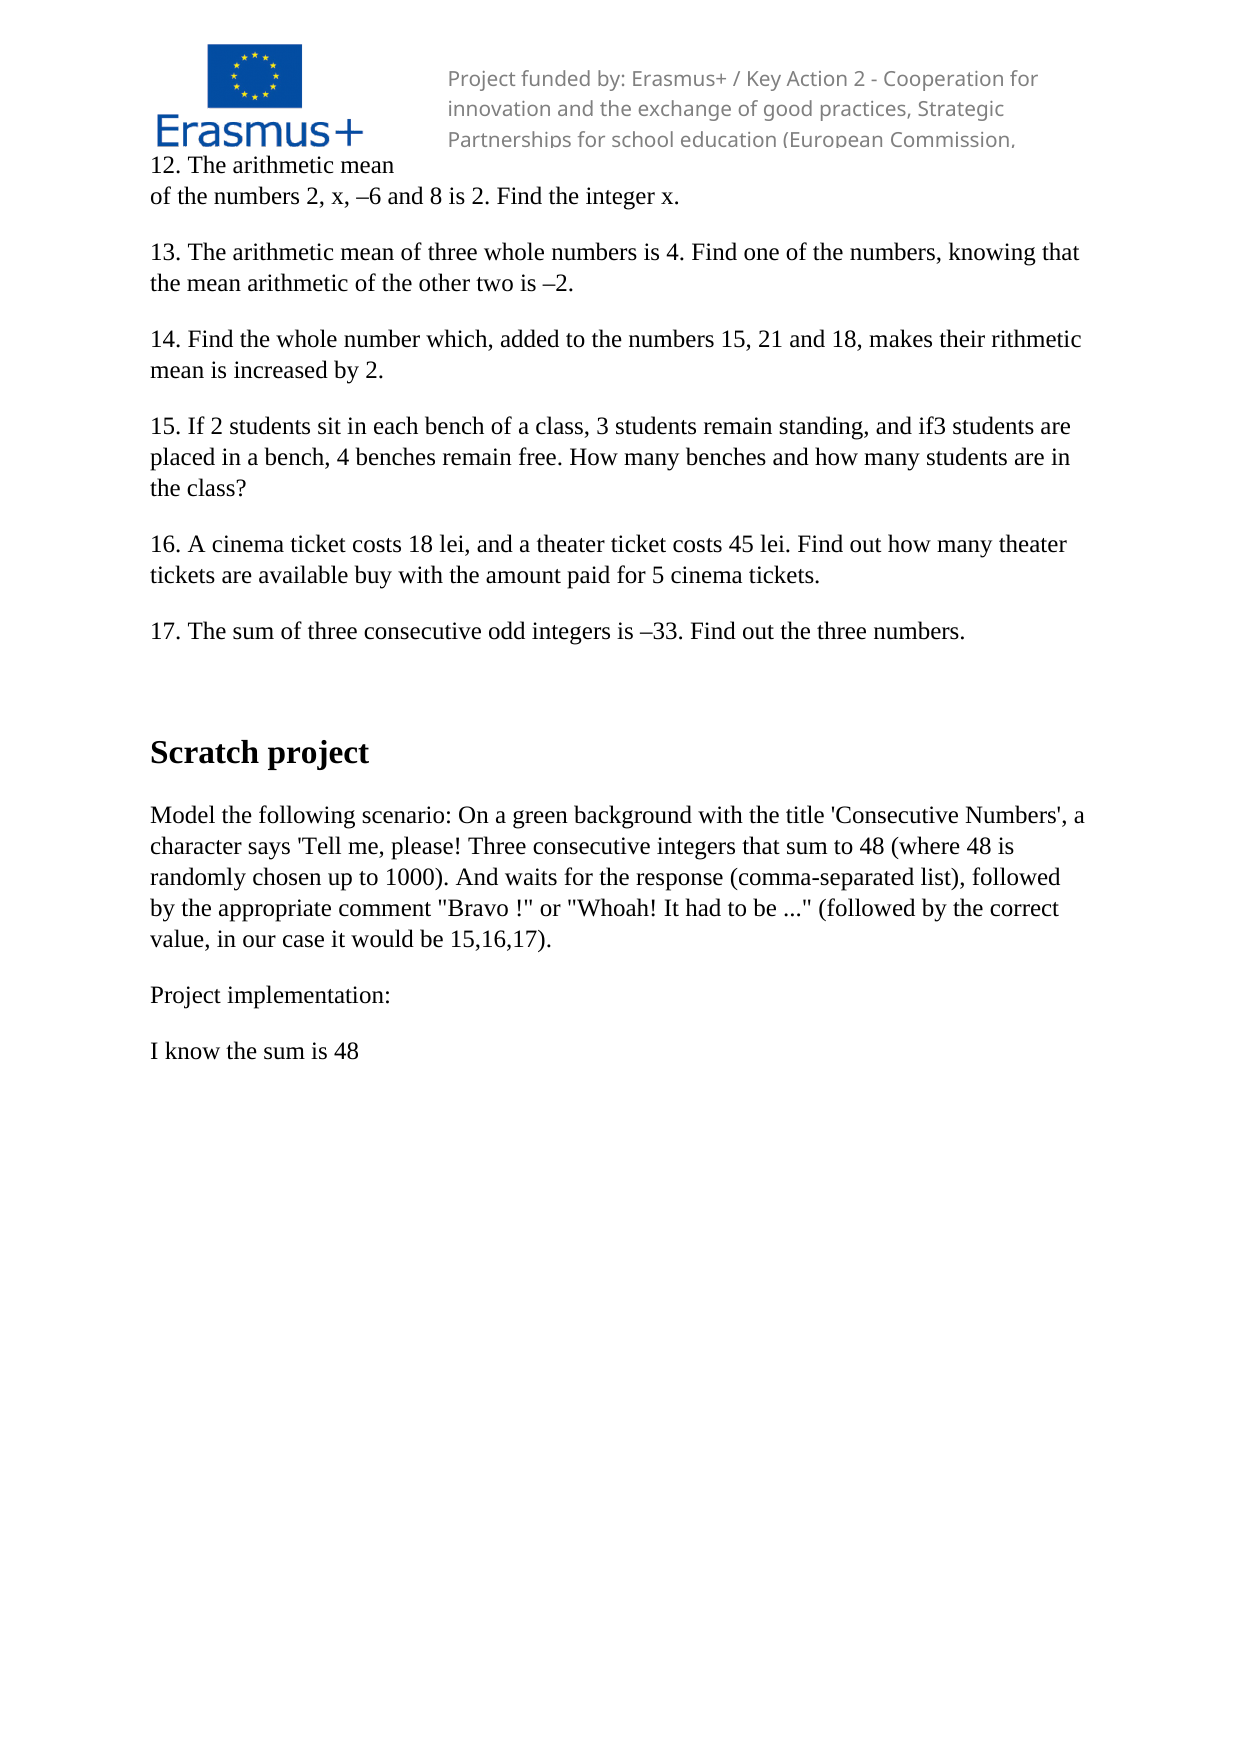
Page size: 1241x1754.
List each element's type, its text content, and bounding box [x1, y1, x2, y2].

text I know the sum is 48 [150, 1036, 1090, 1065]
text Model the following scenario: On a green background with the title 'Consecutive Numbers', a character says 'Tell me, please! Three consecutive integers that sum to 48 (where 48 is randomly chosen up to 1000). And waits for the response (comma-separated list), followed by the appropriate comment "Bravo !" or "Whoah! It had to be ..." (followed by the correct value, in our case it would be 15,16,17). [150, 800, 1090, 953]
subtitle Scratch project [150, 733, 1090, 771]
text 15. If 2 students sit in each bench of a class, 3 students remain standing, and if3 students are placed in a bench, 4 benches remain free. How many benches and how many students are in the class? [150, 411, 1090, 502]
text Project implementation: [150, 980, 1090, 1009]
picture [150, 27, 366, 149]
text 16. A cinema ticket costs 18 lei, and a theater ticket costs 45 lei. Find out how many theater tickets are available buy with the amount paid for 5 cinema tickets. [150, 529, 1090, 589]
text 14. Find the whole number which, added to the numbers 15, 21 and 18, makes their rithmetic mean is increased by 2. [150, 324, 1090, 384]
text 12. The arithmetic mean of the numbers 2, x, –6 and 8 is 2. Find the integer x. [150, 150, 1090, 210]
text 13. The arithmetic mean of three whole numbers is 4. Find one of the numbers, knowing that the mean arithmetic of the other two is –2. [150, 237, 1090, 297]
text 17. The sum of three consecutive odd integers is –33. Find out the three numbers. [150, 616, 1090, 645]
